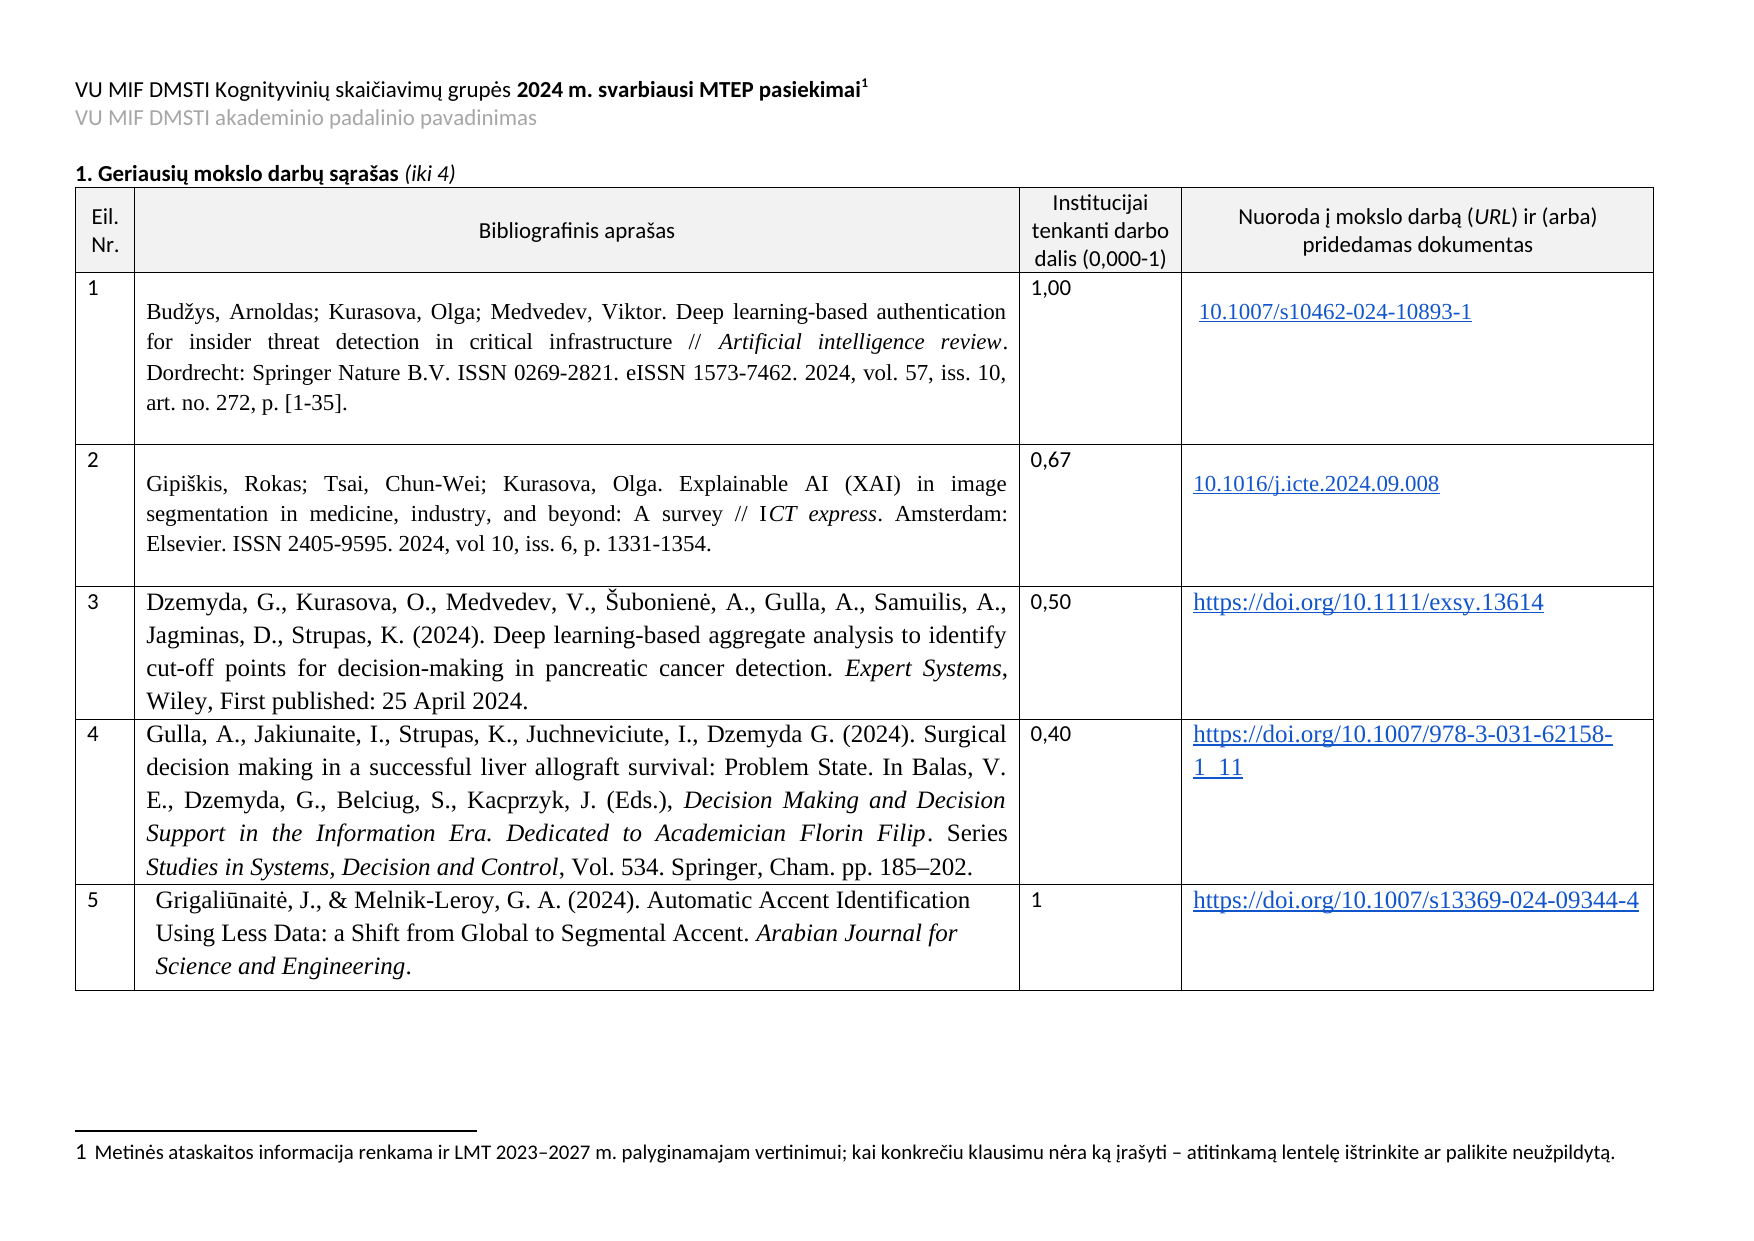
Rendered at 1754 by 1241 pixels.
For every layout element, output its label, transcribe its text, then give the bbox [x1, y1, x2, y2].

table_header Nuoroda į mokslo darbą (URL) ir (arba) pridedamas dokumentas [1182, 188, 1653, 272]
table_cell https://doi.org/10.1007/978-3-031-62158-1_11 [1182, 720, 1653, 884]
text VU MIF DMSTI Kognityvinių skaičiavimų grupės 2024 m. svarbiausi MTEP pasiekimai VU MIF DMSTI akademinio padalinio pavadinimas [75, 75, 1679, 131]
table_cell 0,67 [1020, 445, 1181, 586]
table_cell 1 [76, 273, 134, 444]
table_cell https://doi.org/10.1007/s13369-024-09344-4 [1182, 885, 1653, 990]
table_cell 0,40 [1020, 720, 1181, 884]
table_header Institucijai tenkanti darbo dalis (0,000-1) [1020, 188, 1181, 272]
table_cell 1 [1020, 885, 1181, 990]
table_cell 5 [76, 885, 134, 990]
table_cell 2 [76, 445, 134, 586]
table_cell 0,50 [1020, 587, 1181, 718]
table_cell Grigaliūnaitė, J., & Melnik-Leroy, G. A. (2024). Automatic Accent Identification Using Less Data: a Shift from Global to Segmental Accent. Arabian Journal for Science and Engineering. [135, 885, 1019, 990]
table_cell https://doi.org/10.1111/exsy.13614 [1182, 587, 1653, 718]
table_cell 1,00 [1020, 273, 1181, 444]
table_cell Dzemyda, G., Kurasova, O., Medvedev, V., Šubonienė, A., Gulla, A., Samuilis, A., Jagminas, D., Strupas, K. (2024). Deep learning-based aggregate analysis to identify cut-off points for decision-making in pancreatic cancer detection. Expert Systems, Wiley, First published: 25 April 2024. [135, 587, 1019, 718]
table_cell Budžys, Arnoldas; Kurasova, Olga; Medvedev, Viktor. Deep learning-based authentication for insider threat detection in critical infrastructure // Artificial intelligence review. Dordrecht: Springer Nature B.V. ISSN 0269-2821. eISSN 1573-7462. 2024, vol. 57, iss. 10, art. no. 272, p. [1-35]. [135, 273, 1019, 444]
table_cell 4 [76, 720, 134, 884]
table_cell Gulla, A., Jakiunaite, I., Strupas, K., Juchneviciute, I., Dzemyda G. (2024). Surgical decision making in a successful liver allograft survival: Problem State. In Balas, V. E., Dzemyda, G., Belciug, S., Kacprzyk, J. (Eds.), Decision Making and Decision Support in the Information Era. Dedicated to Academician Florin Filip. Series Studies in Systems, Decision and Control, Vol. 534. Springer, Cham. pp. 185–202. [135, 720, 1019, 884]
table_cell 10.1007/s10462-024-10893-1 [1182, 273, 1653, 444]
table_header Eil. Nr. [76, 188, 134, 272]
table_cell 3 [76, 587, 134, 718]
table_cell Gipiškis, Rokas; Tsai, Chun-Wei; Kurasova, Olga. Explainable AI (XAI) in image segmentation in medicine, industry, and beyond: A survey // ICT express. Amsterdam: Elsevier. ISSN 2405-9595. 2024, vol 10, iss. 6, p. 1331-1354. [135, 445, 1019, 586]
table_cell 10.1016/j.icte.2024.09.008 [1182, 445, 1653, 586]
table_header Bibliografinis aprašas [135, 188, 1019, 272]
text 1. Geriausių mokslo darbų sąrašas (iki 4) [75, 159, 1679, 187]
